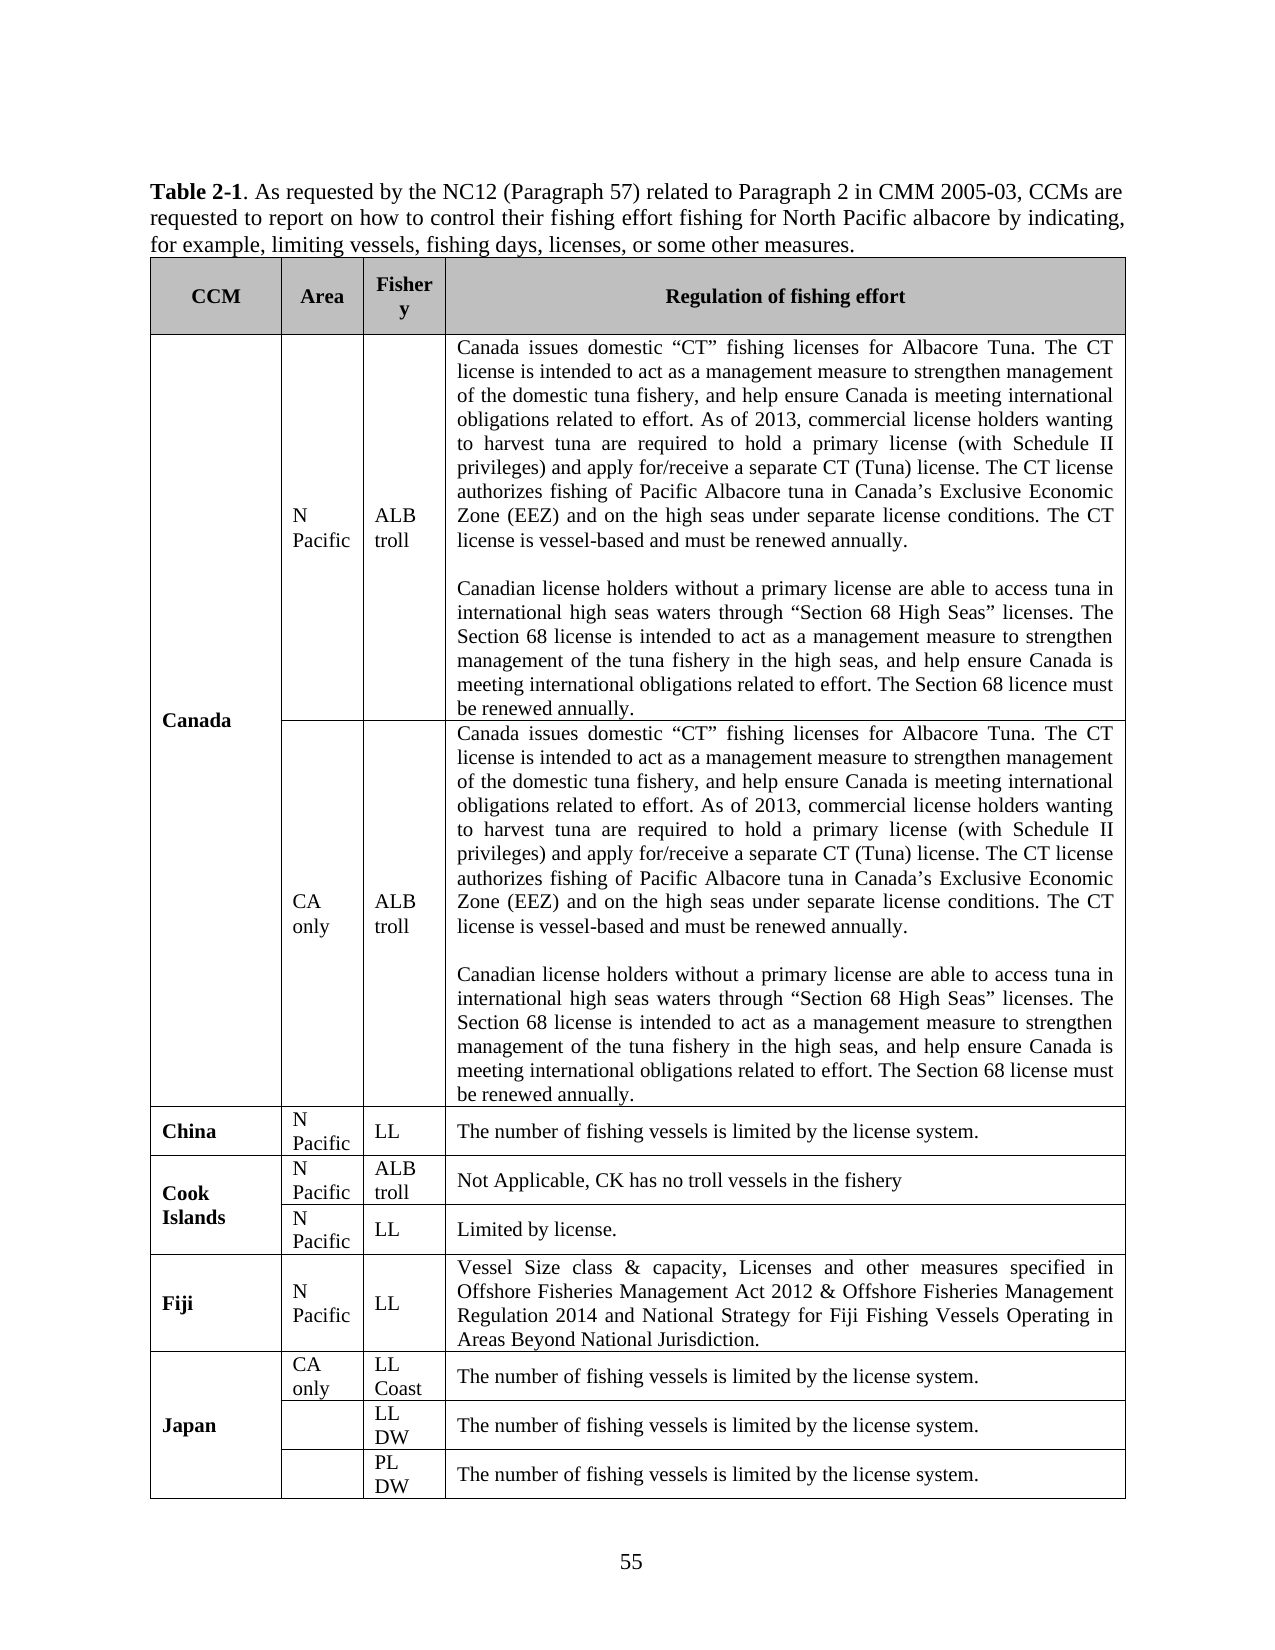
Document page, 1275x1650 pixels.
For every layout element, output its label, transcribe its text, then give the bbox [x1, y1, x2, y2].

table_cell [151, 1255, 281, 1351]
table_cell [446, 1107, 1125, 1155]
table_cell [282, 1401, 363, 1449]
text Table 2-1. As requested by the NC12 (Paragraph 57) related to Paragraph 2 in CMM 2005-03, CCMs are requested to report on how to control their fishing effort fishing for North Pacific albacore by indicating, for example, limiting vessels, fishing days, licenses, or some other measures. [150, 178, 1125, 257]
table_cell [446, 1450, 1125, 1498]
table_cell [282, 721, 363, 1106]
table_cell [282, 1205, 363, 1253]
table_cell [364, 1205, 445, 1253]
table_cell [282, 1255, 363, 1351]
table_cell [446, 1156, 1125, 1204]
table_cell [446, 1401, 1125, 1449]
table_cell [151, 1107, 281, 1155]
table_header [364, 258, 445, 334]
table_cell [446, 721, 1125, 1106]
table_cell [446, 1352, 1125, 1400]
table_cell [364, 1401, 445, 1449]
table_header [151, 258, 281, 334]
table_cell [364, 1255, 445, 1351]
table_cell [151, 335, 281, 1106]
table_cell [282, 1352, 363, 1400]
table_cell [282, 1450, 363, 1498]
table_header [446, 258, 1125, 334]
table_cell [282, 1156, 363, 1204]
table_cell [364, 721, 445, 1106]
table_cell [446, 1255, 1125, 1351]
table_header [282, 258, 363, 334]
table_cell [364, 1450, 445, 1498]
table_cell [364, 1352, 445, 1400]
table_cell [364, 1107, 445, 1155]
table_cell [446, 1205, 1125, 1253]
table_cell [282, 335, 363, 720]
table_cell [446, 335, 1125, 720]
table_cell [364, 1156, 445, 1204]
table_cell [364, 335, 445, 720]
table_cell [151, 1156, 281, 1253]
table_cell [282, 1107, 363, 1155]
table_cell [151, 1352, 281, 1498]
